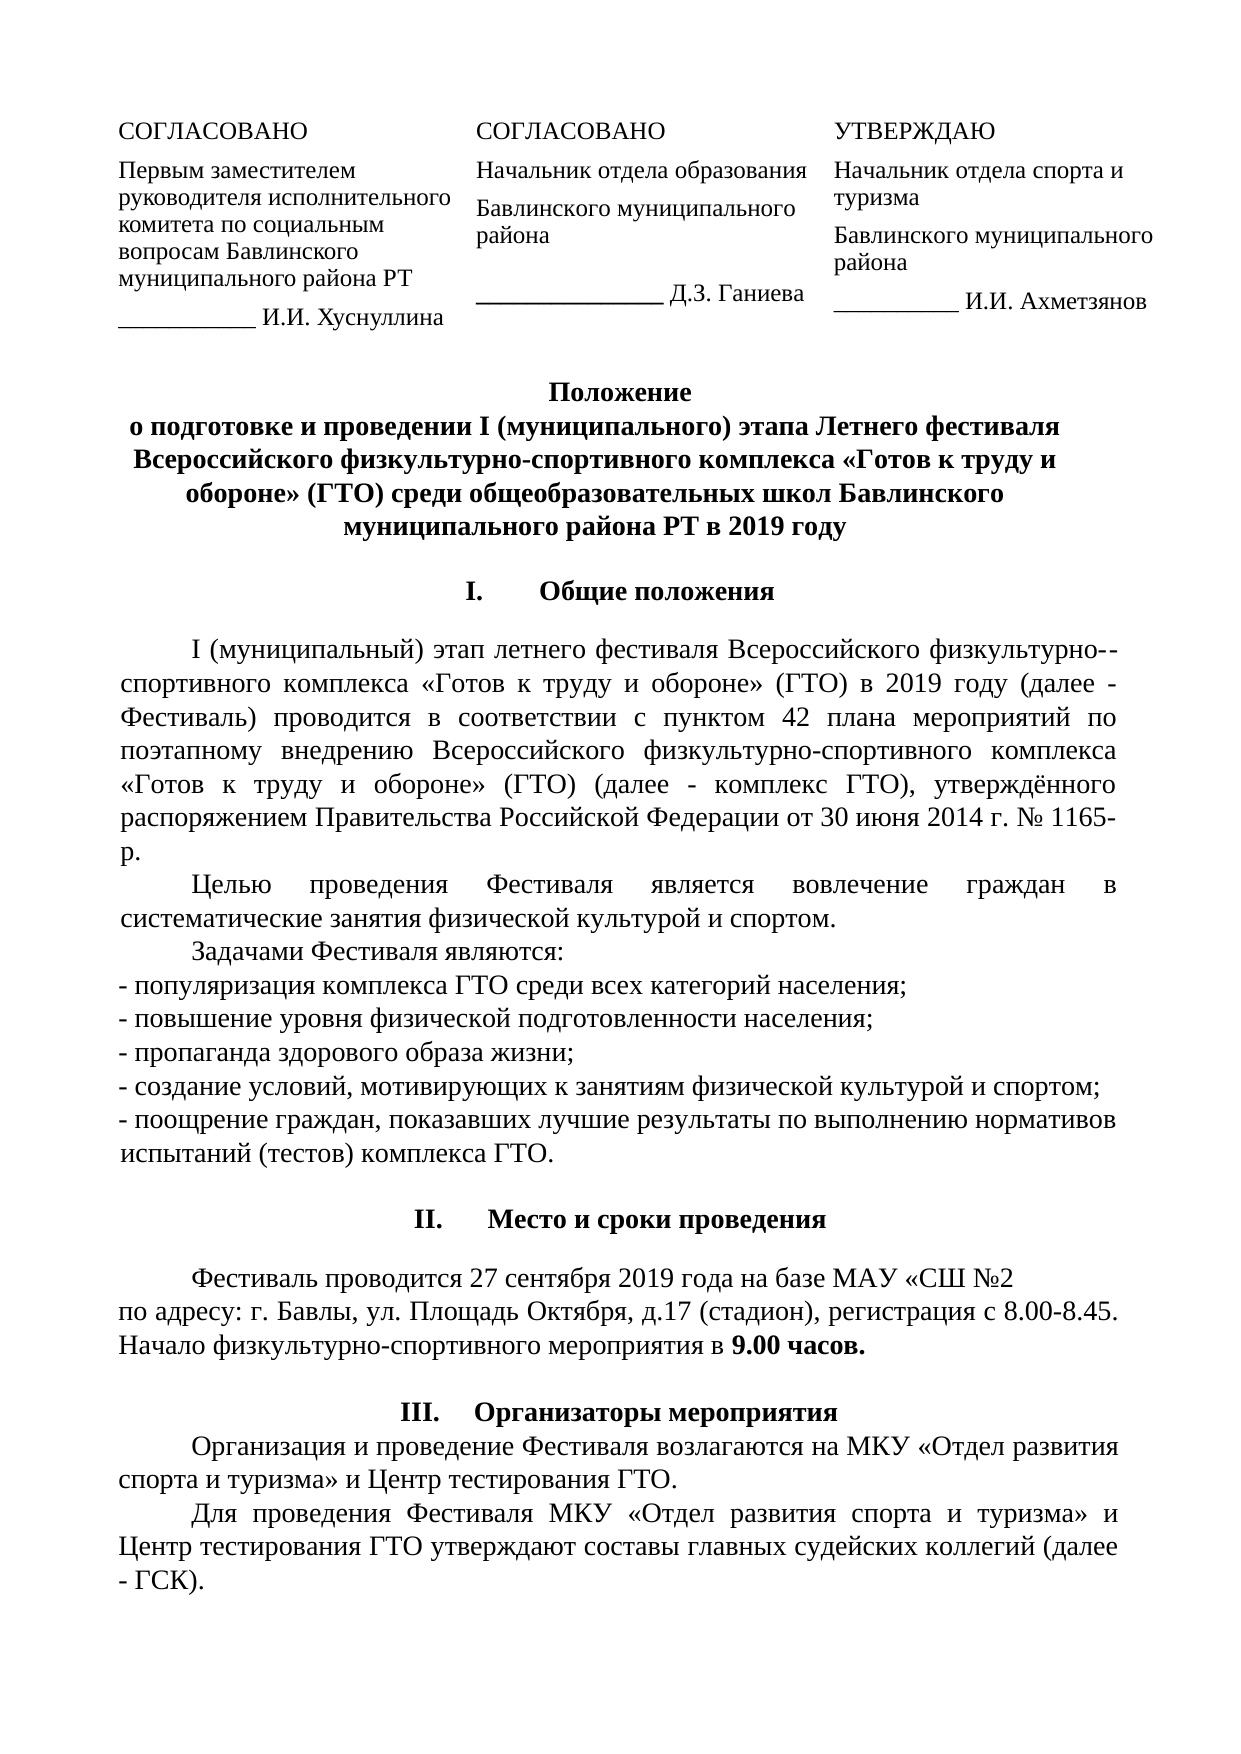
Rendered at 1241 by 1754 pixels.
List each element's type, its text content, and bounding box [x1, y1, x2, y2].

text о подготовке и проведении I (муниципального) этапа Летнего фестиваля Всероссийского физкультурно-спортивного комплекса «Готов к труду и обороне» (ГТО) среди общеобразовательных школ Бавлинского муниципального района РТ в 2019 году [118, 408, 1072, 542]
text Для проведения Фестиваля МКУ «Отдел развития спорта и туризма» и Центр тестирования ГТО утверждают составы главных судейских коллегий (далее - ГСК). [118, 1495, 1120, 1596]
list Общие положения [118, 578, 1122, 606]
text по адресу: г. Бавлы, ул. Площадь Октября, д.17 (стадион), регистрация с 8.00-8.45. Начало физкультурно-спортивного мероприятия в 9.00 часов. [118, 1294, 1120, 1361]
text Целью проведения Фестиваля является вовлечение граждан в систематические занятия физической культурой и спортом. [120, 867, 1118, 934]
text I (муниципальный) этап летнего фестиваля Всероссийского физкультурно-спортивного комплекса «Готов к труду и обороне» (ГТО) в 2019 году (далее - Фестиваль) проводится в соответствии с пунктом 42 плана мероприятий по поэтапному внедрению Всероссийского физкультурно-спортивного комплекса «Готов к труду и обороне» (ГТО) (далее - комплекс ГТО), утверждённого распоряжением Правительства Российской Федерации от 30 июня 2014 г. № 1165-р. [120, 632, 1118, 867]
table_header СОГЛАСОВАНО Начальник отдела образования Бавлинского муниципального района _______________ Д.З. Ганиева [465, 118, 822, 375]
text - повышение уровня физической подготовленности населения; [118, 1001, 1122, 1035]
table_header УТВЕРЖДАЮ Начальник отдела спорта и туризма Бавлинского муниципального района __________ И.И. Ахметзянов [822, 118, 1180, 375]
text Организация и проведение Фестиваля возлагаются на МКУ «Отдел развития спорта и туризма» и Центр тестирования ГТО. [118, 1428, 1120, 1495]
text - создание условий, мотивирующих к занятиям физической культурой и спортом; [118, 1068, 1122, 1102]
table_header СОГЛАСОВАНО Первым заместителем руководителя исполнительного комитета по социальным вопросам Бавлинского муниципального района РТ ___________ И.И. Хуснуллина [107, 118, 464, 375]
text - популяризация комплекса ГТО среди всех категорий населения; [118, 968, 1122, 1001]
list Место и сроки проведения [118, 1202, 1122, 1235]
text - поощрение граждан, показавших лучшие результаты по выполнению нормативов испытаний (тестов) комплекса ГТО. [118, 1102, 1118, 1169]
text Положение [118, 375, 1122, 408]
text Фестиваль проводится 27 сентября 2019 года на базе МАУ «СШ №2 [118, 1260, 1120, 1294]
list Организаторы мероприятия [118, 1394, 1120, 1428]
text - пропаганда здорового образа жизни; [118, 1035, 1122, 1068]
text Задачами Фестиваля являются: [120, 934, 1122, 968]
